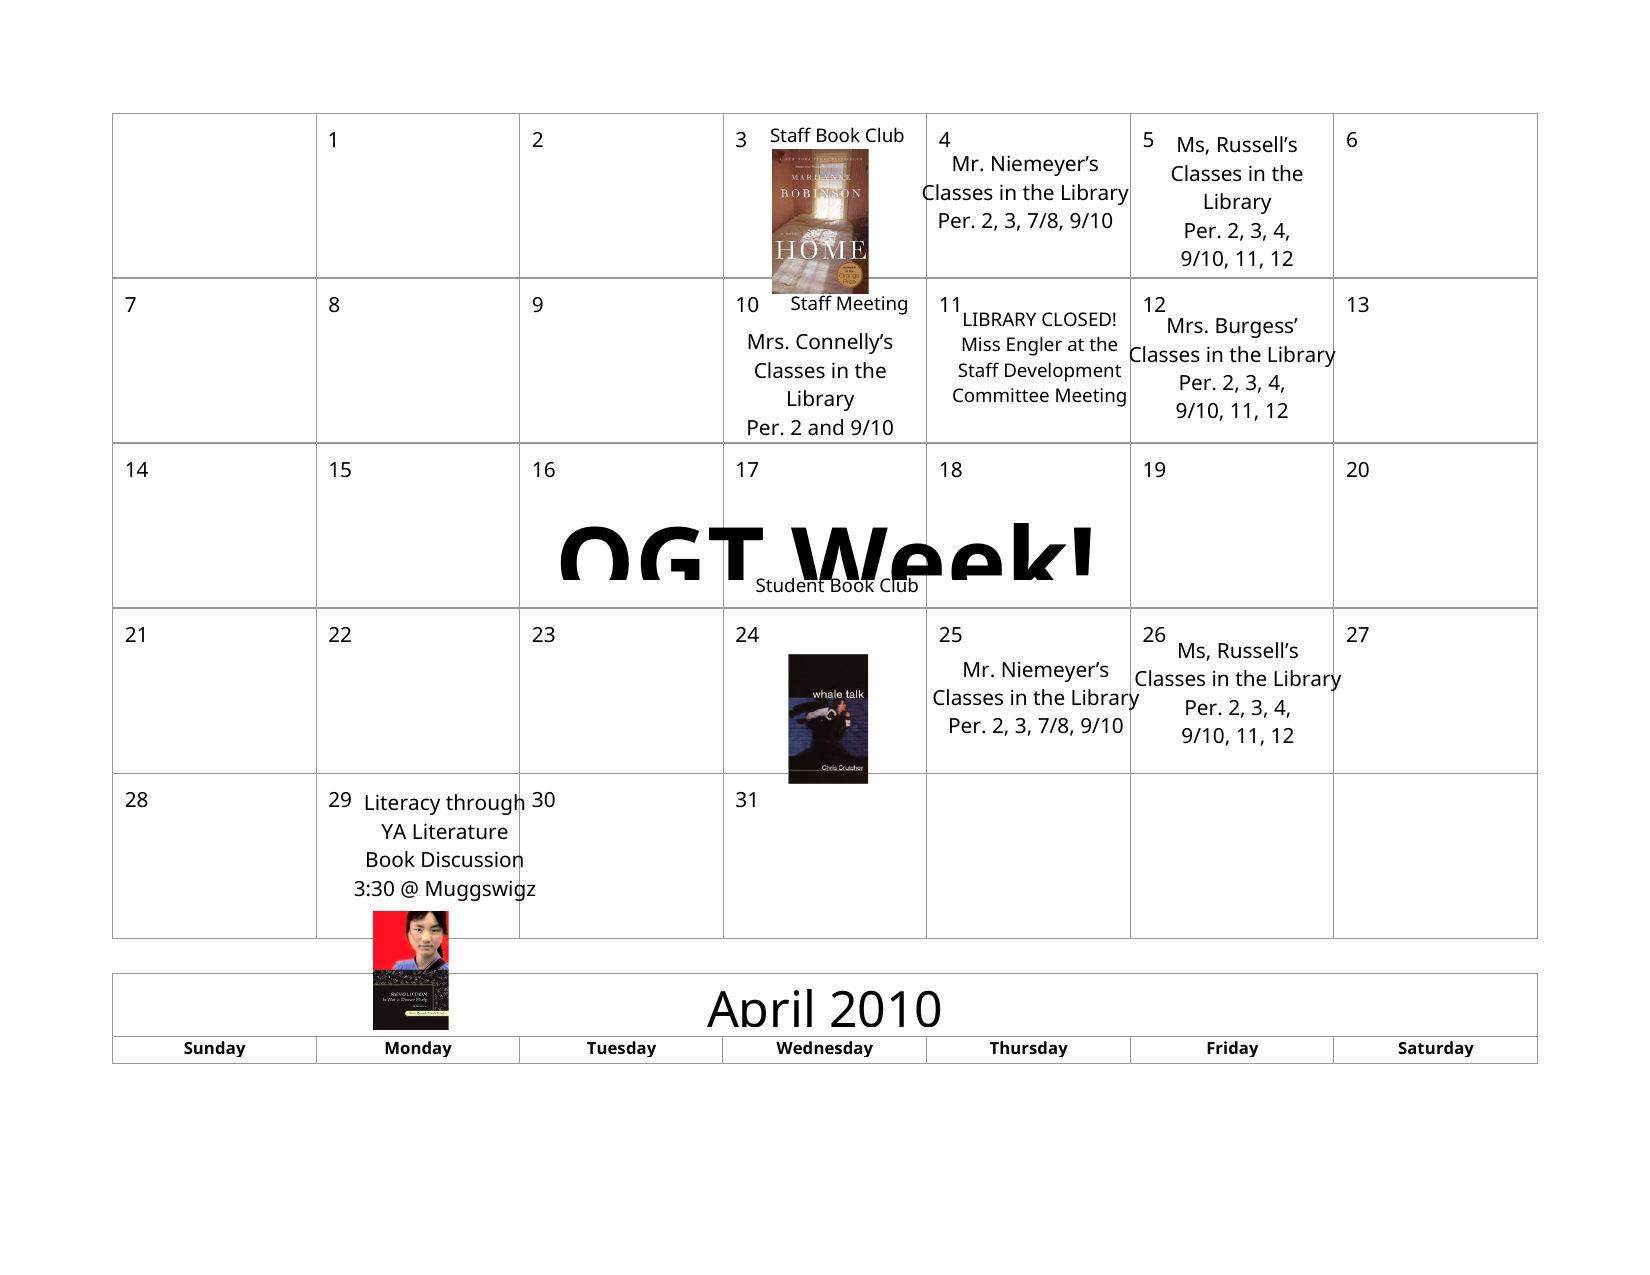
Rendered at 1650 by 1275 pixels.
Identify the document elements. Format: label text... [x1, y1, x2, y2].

table_cell Friday [1131, 1037, 1333, 1063]
table_cell 31 [724, 774, 926, 937]
table_cell [113, 114, 316, 277]
table_cell 20 [1334, 444, 1537, 607]
table_cell 14 [113, 444, 316, 607]
table_cell 27 [1334, 609, 1537, 772]
table_cell 5 [1131, 114, 1333, 277]
table_cell 16 [520, 444, 723, 607]
table_cell 4 [927, 114, 1130, 277]
table_cell 29 [317, 774, 519, 937]
picture [373, 911, 449, 1030]
table_cell 17 [724, 444, 926, 607]
table_cell 1 [317, 114, 519, 277]
table_cell 25 [927, 609, 1130, 772]
table_header April 2010 [113, 974, 1537, 1036]
table_cell 10 [724, 279, 926, 442]
table_cell 3 [724, 114, 926, 277]
table_cell Saturday [1334, 1037, 1537, 1063]
table_cell 7 [113, 279, 316, 442]
table_cell 8 [317, 279, 519, 442]
picture [788, 654, 869, 784]
table_cell [1131, 774, 1333, 937]
table_cell 18 [927, 444, 1130, 607]
table_cell 28 [113, 774, 316, 937]
picture [772, 149, 869, 294]
table_cell Monday [317, 1037, 519, 1063]
table_cell 19 [1131, 444, 1333, 607]
table_cell Tuesday [520, 1037, 722, 1063]
table_cell 13 [1334, 279, 1537, 442]
table_cell 22 [317, 609, 519, 772]
table_cell Sunday [113, 1037, 316, 1063]
table_cell Thursday [927, 1037, 1130, 1063]
table_cell 6 [1334, 114, 1537, 277]
table_cell 2 [520, 114, 723, 277]
table_cell Wednesday [723, 1037, 926, 1063]
table_cell [1334, 774, 1537, 937]
table_cell 9 [520, 279, 723, 442]
table_cell 15 [317, 444, 519, 607]
table_cell 11 [927, 279, 1130, 442]
table_cell 26 [1131, 609, 1333, 772]
table_cell 12 [1131, 279, 1333, 442]
table_cell 23 [520, 609, 723, 772]
table_cell 21 [113, 609, 316, 772]
table_cell [927, 774, 1130, 937]
table_cell 30 [520, 774, 723, 937]
table_cell 24 [724, 609, 926, 772]
